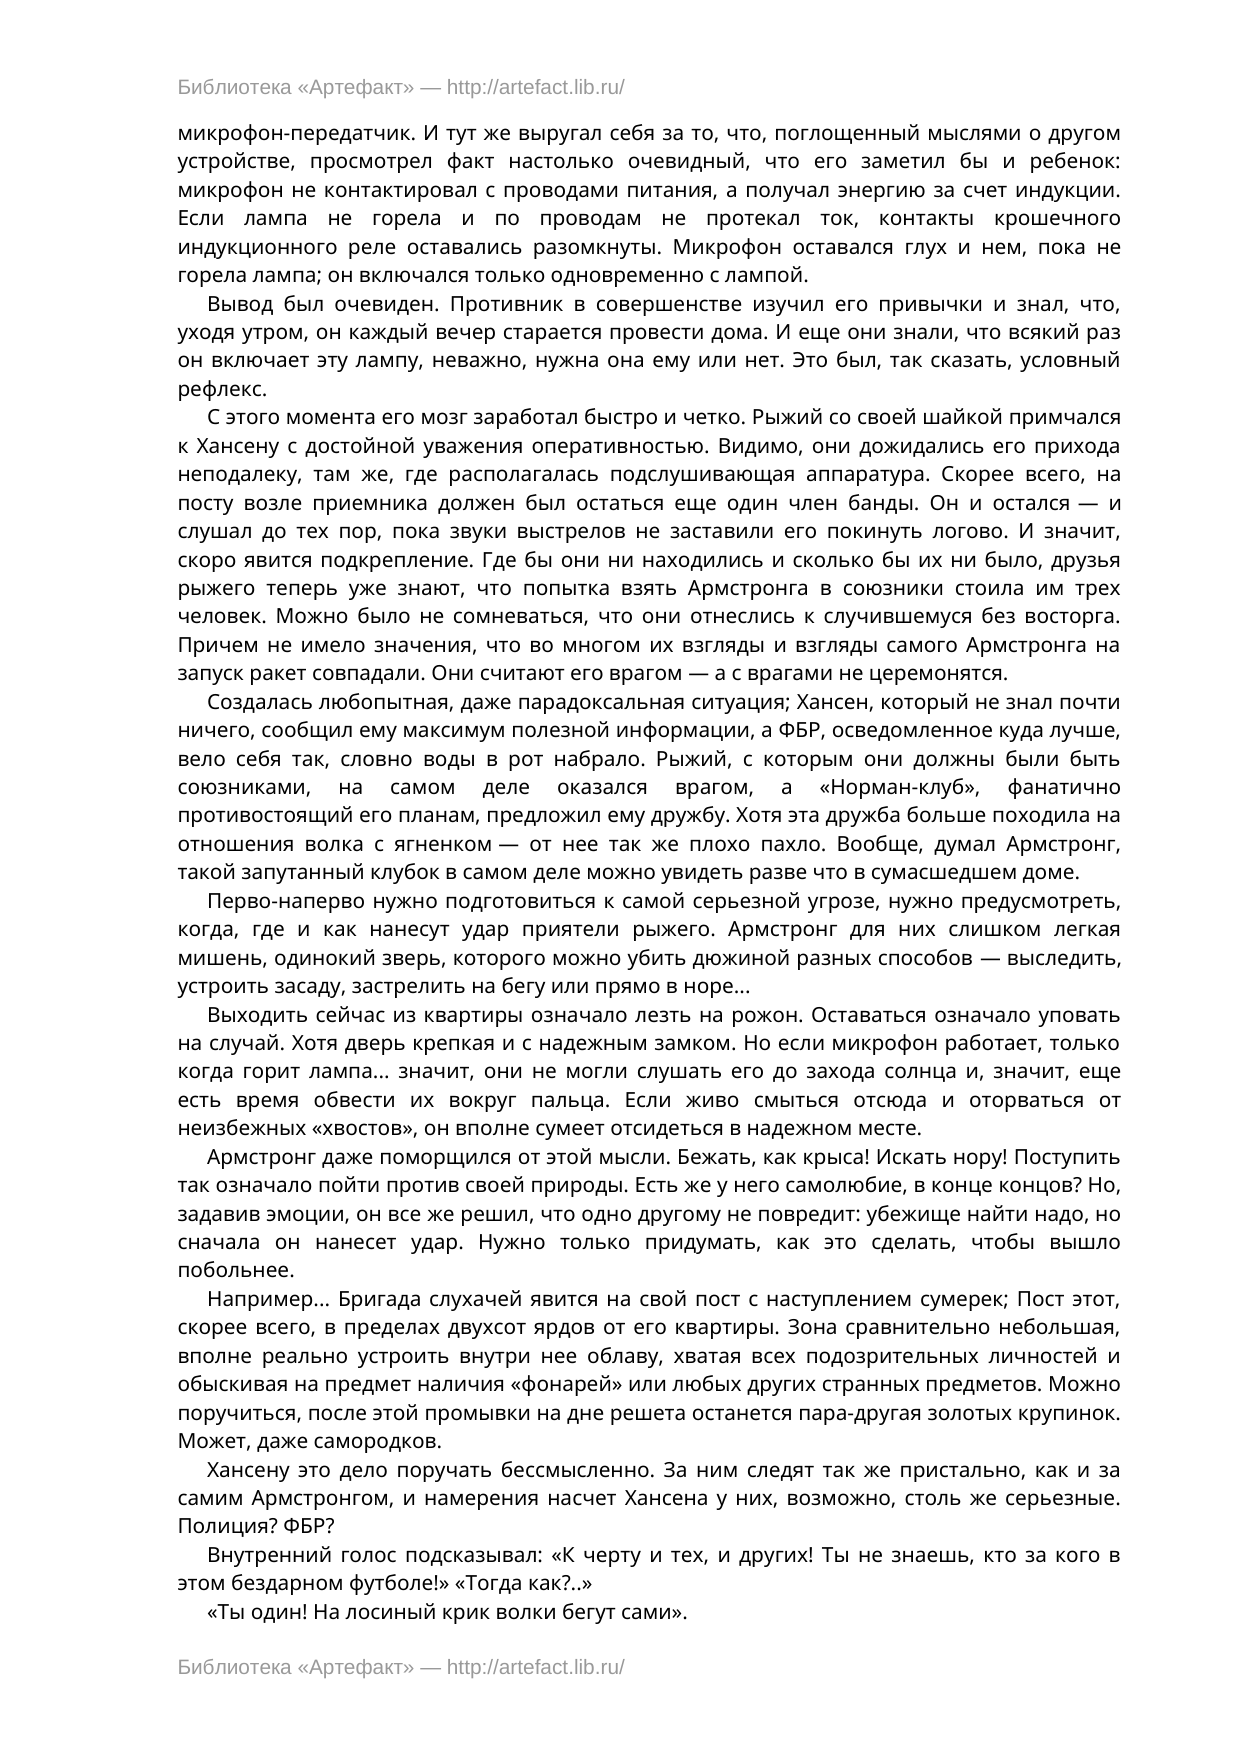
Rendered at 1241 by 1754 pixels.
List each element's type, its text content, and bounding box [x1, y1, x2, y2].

text Перво-наперво нужно подготовиться к самой серьезной угрозе, нужно предусмотреть, когда, где и как нанесут удар приятели рыжего. Армстронг для них слишком легкая мишень, одинокий зверь, которого можно убить дюжиной разных способов — выследить, устроить засаду, застрелить на бегу или прямо в норе... [177, 886, 1122, 1000]
text «Ты один! На лосиный крик волки бегут сами». [177, 1597, 1122, 1625]
text С этого момента его мозг заработал быстро и четко. Рыжий со своей шайкой примчался к Хансену с достойной уважения оперативностью. Видимо, они дожидались его прихода неподалеку, там же, где располагалась подслушивающая аппаратура. Скорее всего, на посту возле приемника должен был остаться еще один член банды. Он и остался — и слушал до тех пор, пока звуки выстрелов не заставили его покинуть логово. И значит, скоро явится подкрепление. Где бы они ни находились и сколько бы их ни было, друзья рыжего теперь уже знают, что попытка взять Армстронга в союзники стоила им трех человек. Можно было не сомневаться, что они отнеслись к случившемуся без восторга. Причем не имело значения, что во многом их взгляды и взгляды самого Армстронга на запуск ракет совпадали. Они считают его врагом — а с врагами не церемонятся. [177, 402, 1122, 687]
text Хансену это дело поручать бессмысленно. За ним следят так же пристально, как и за самим Армстронгом, и намерения насчет Хансена у них, возможно, столь же серьезные. Полиция? ФБР? [177, 1455, 1122, 1540]
text Выходить сейчас из квартиры означало лезть на рожон. Оставаться означало уповать на случай. Хотя дверь крепкая и с надежным замком. Но если микрофон работает, только когда горит лампа... значит, они не могли слушать его до захода солнца и, значит, еще есть время обвести их вокруг пальца. Если живо смыться отсюда и оторваться от неизбежных «хвостов», он вполне сумеет отсидеться в надежном месте. [177, 1000, 1122, 1142]
text Внутренний голос подсказывал: «К черту и тех, и других! Ты не знаешь, кто за кого в этом бездарном футболе!» «Тогда как?..» [177, 1540, 1122, 1597]
text Вывод был очевиден. Противник в совершенстве изучил его привычки и знал, что, уходя утром, он каждый вечер старается провести дома. И еще они знали, что всякий раз он включает эту лампу, неважно, нужна она ему или нет. Это был, так сказать, условный рефлекс. [177, 289, 1122, 402]
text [177, 118, 1122, 289]
text Например... Бригада слухачей явится на свой пост с наступлением сумерек; Пост этот, скорее всего, в пределах двухсот ярдов от его квартиры. Зона сравнительно небольшая, вполне реально устроить внутри нее облаву, хватая всех подозрительных личностей и обыскивая на предмет наличия «фонарей» или любых других странных предметов. Можно поручиться, после этой промывки на дне решета останется пара-другая золотых крупинок. Может, даже самородков. [177, 1284, 1122, 1455]
text Создалась любопытная, даже парадоксальная ситуация; Хансен, который не знал почти ничего, сообщил ему максимум полезной информации, а ФБР, осведомленное куда лучше, вело себя так, словно воды в рот набрало. Рыжий, с которым они должны были быть союзниками, на самом деле оказался врагом, а «Норман-клуб», фанатично противостоящий его планам, предложил ему дружбу. Хотя эта дружба больше походила на отношения волка с ягненком — от нее так же плохо пахло. Вообще, думал Армстронг, такой запутанный клубок в самом деле можно увидеть разве что в сумасшедшем доме. [177, 687, 1122, 886]
text Армстронг даже поморщился от этой мысли. Бежать, как крыса! Искать нору! Поступить так означало пойти против своей природы. Есть же у него самолюбие, в конце концов? Но, задавив эмоции, он все же решил, что одно другому не повредит: убежище найти надо, но сначала он нанесет удар. Нужно только придумать, как это сделать, чтобы вышло побольнее. [177, 1142, 1122, 1284]
